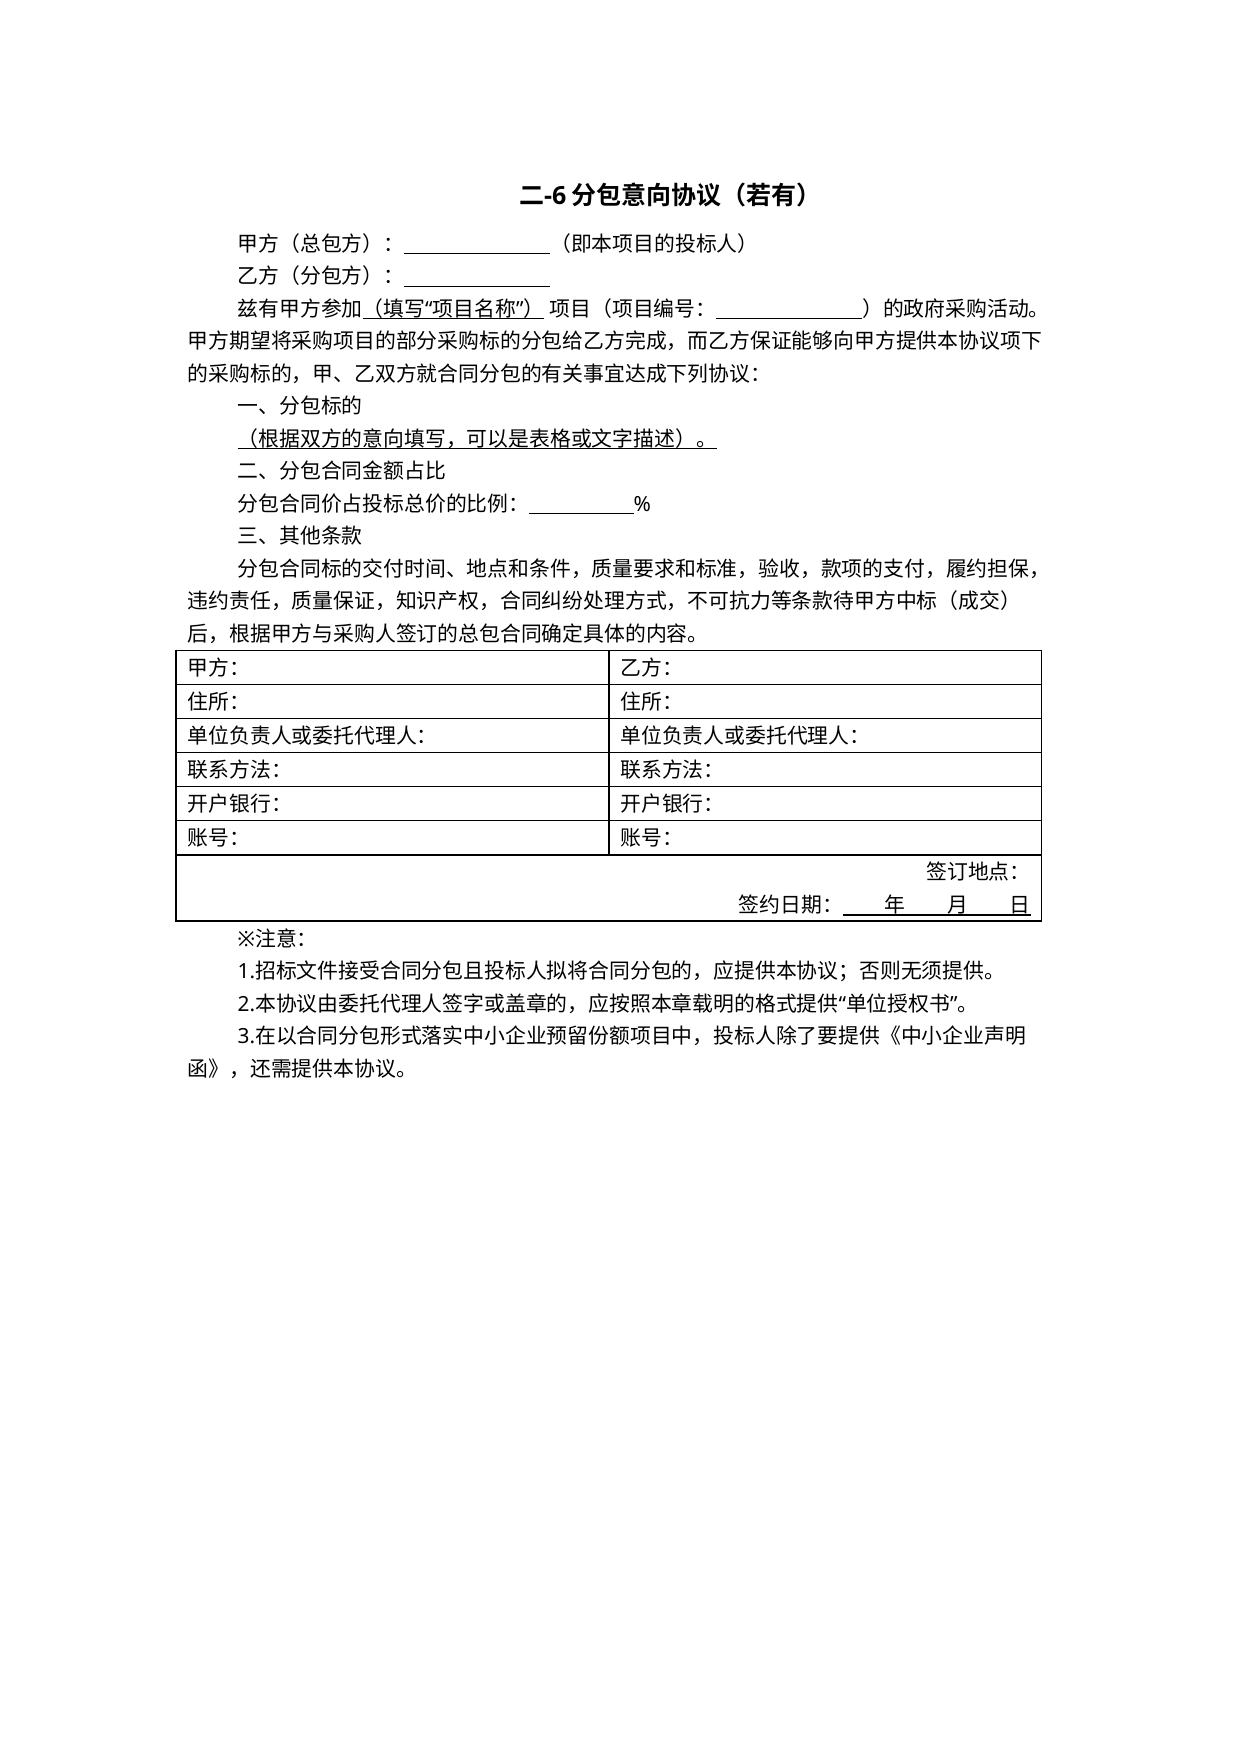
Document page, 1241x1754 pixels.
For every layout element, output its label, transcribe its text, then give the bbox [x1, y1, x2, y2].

table_cell 账号： [177, 821, 608, 854]
table_cell 开户银行： [610, 787, 1041, 820]
table_cell 单位负责人或委托代理人： [177, 719, 608, 752]
table_cell 开户银行： [177, 787, 608, 820]
text （根据双方的意向填写，可以是表格或文字描述）。 [187, 422, 1053, 454]
table_cell 签订地点： 签约日期： 年 月 日 [177, 856, 1041, 920]
text 分包合同标的交付时间、地点和条件，质量要求和标准，验收，款项的支付，履约担保，违约责任，质量保证，知识产权，合同纠纷处理方式，不可抗力等条款待甲方中标（成交）后，根据甲方与采购人签订的总包合同确定具体的内容。 [187, 552, 1053, 649]
table_header 甲方： [177, 651, 608, 683]
text 一、分包标的 [187, 389, 1053, 422]
table_cell 单位负责人或委托代理人： [610, 719, 1041, 752]
text 兹有甲方参加（填写“项目名称”） 项目（项目编号： ）的政府采购活动。甲方期望将采购项目的部分采购标的分包给乙方完成，而乙方保证能够向甲方提供本协议项下的采购标的，甲、乙双方就合同分包的有关事宜达成下列协议： [187, 292, 1053, 389]
table_header 乙方： [610, 651, 1041, 683]
text 三、其他条款 [187, 519, 1053, 552]
text 2.本协议由委托代理人签字或盖章的，应按照本章载明的格式提供“单位授权书”。 [187, 987, 1053, 1019]
text 乙方（分包方）： [187, 259, 1053, 292]
table_cell 住所： [177, 685, 608, 718]
text 甲方（总包方）： （即本项目的投标人） [187, 227, 1053, 259]
table_cell 住所： [610, 685, 1041, 718]
text ※注意： [187, 922, 1053, 954]
table_cell 账号： [610, 821, 1041, 854]
text 二-6分包意向协议（若有） [187, 162, 1053, 227]
table_cell 联系方法： [177, 753, 608, 786]
text 分包合同价占投标总价的比例： % [187, 487, 1053, 519]
table_cell 联系方法： [610, 753, 1041, 786]
text 3.在以合同分包形式落实中小企业预留份额项目中，投标人除了要提供《中小企业声明函》，还需提供本协议。 [187, 1019, 1053, 1084]
text 1.招标文件接受合同分包且投标人拟将合同分包的，应提供本协议；否则无须提供。 [187, 954, 1053, 987]
text 二、分包合同金额占比 [187, 454, 1053, 487]
